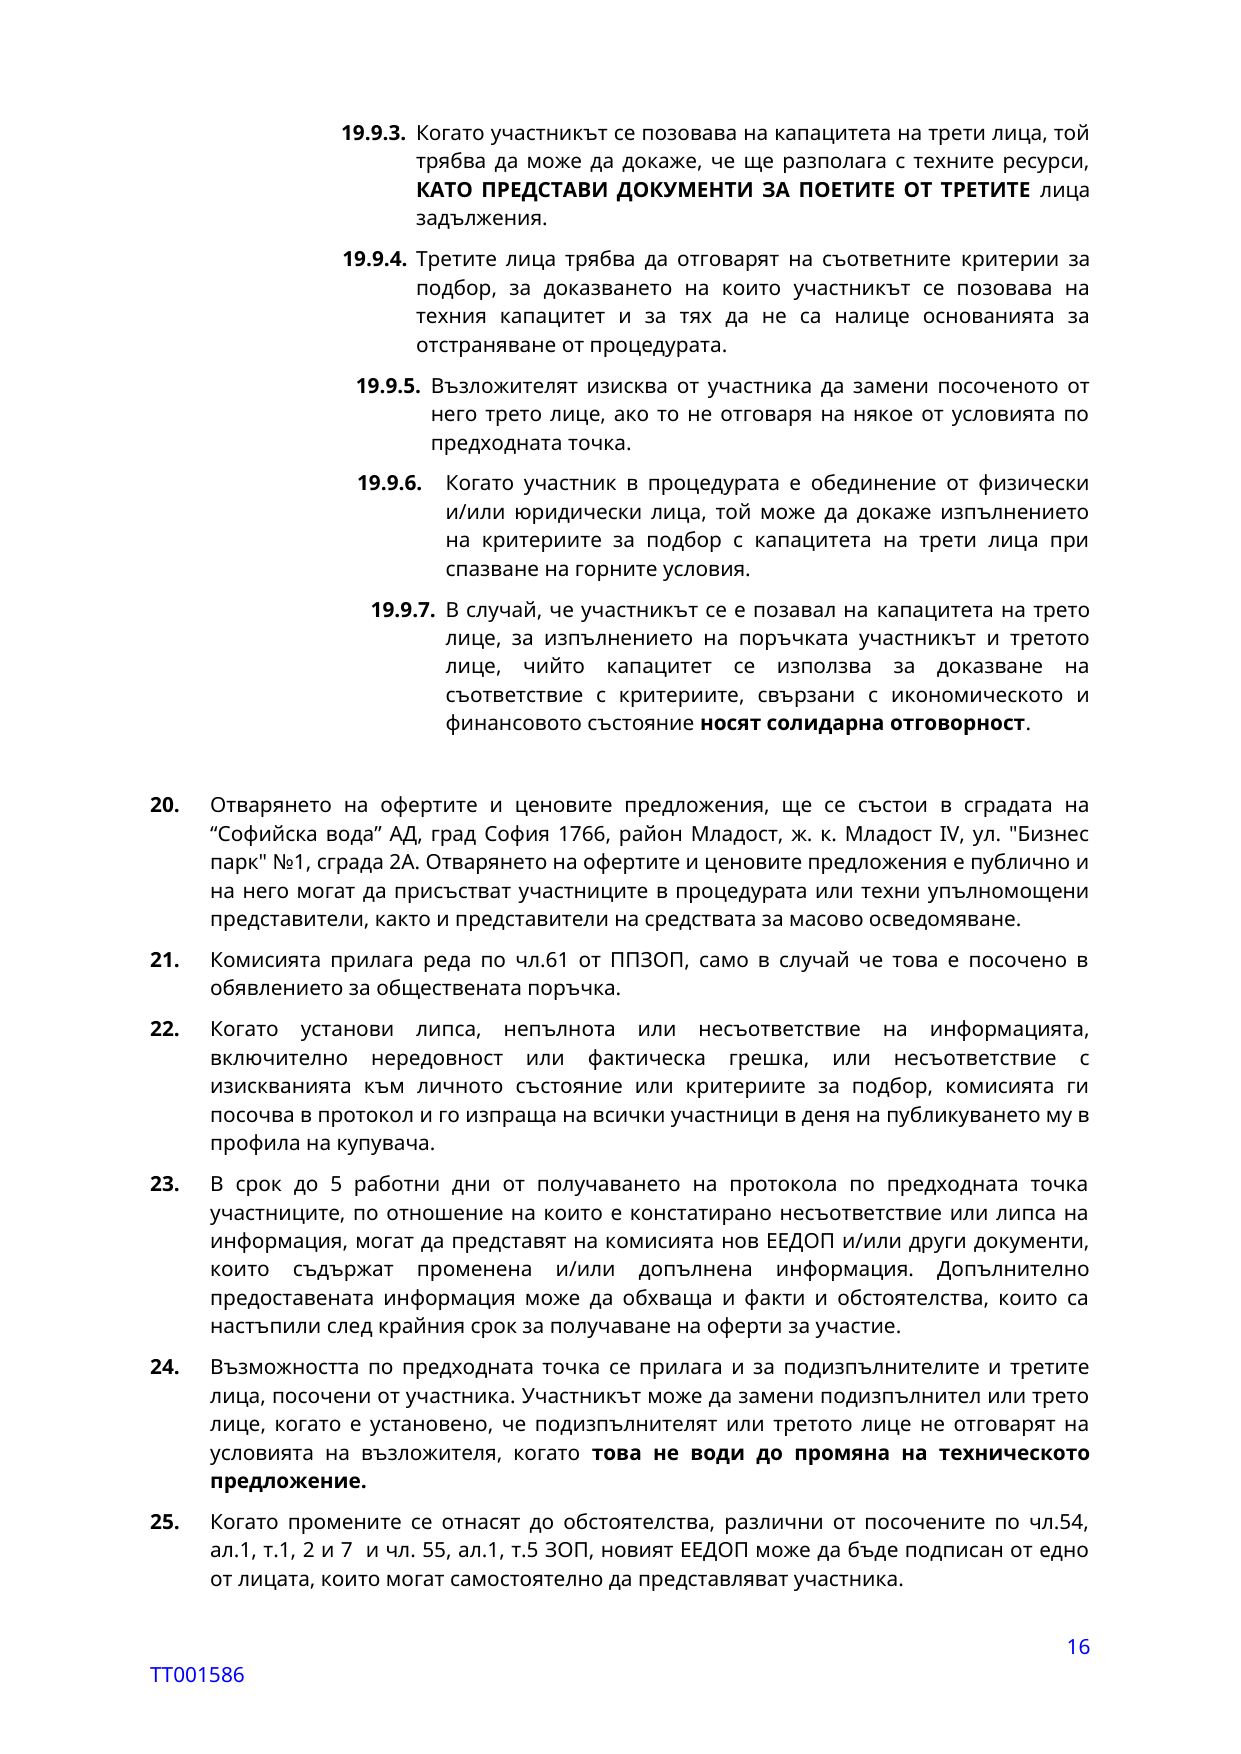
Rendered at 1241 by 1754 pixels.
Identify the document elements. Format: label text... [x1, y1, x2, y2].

list Когато участникът се позовава на капацитета на трети лица, той трябва да може да докаже, че ще разполага с техните ресурси, КАТО ПРЕДСТАВИ ДОКУМЕНТИ ЗА ПОЕТИТЕ ОТ ТРЕТИТЕ лица задължения. [341, 118, 1090, 232]
list Когато установи липса, непълнота или несъответствие на информацията, включително нередовност или фактическа грешка, или несъответствие с изискванията към личното състояние или критериите за подбор, комисията ги посочва в протокол и го изпраща на всички участници в деня на публикуването му в профила на купувача. [150, 1014, 1090, 1157]
list В срок до 5 работни дни от получаването на протокола по предходната точка участниците, по отношение на които е констатирано несъответствие или липса на информация, могат да представят на комисията нов ЕЕДОП и/или други документи, които съдържат променена и/или допълнена информация. Допълнително предоставената информация може да обхваща и факти и обстоятелства, които са настъпили след крайния срок за получаване на оферти за участие. [150, 1169, 1090, 1340]
list Когато участник в процедурата е обединение от физически и/или юридически лица, той може да докаже изпълнението на критериите за подбор с капацитета на трети лица при спазване на горните условия. [357, 468, 1090, 582]
list Когато промените се отнасят до обстоятелства, различни от посочените по чл.54, ал.1, т.1, 2 и 7 и чл. 55, ал.1, т.5 ЗОП, новият ЕЕДОП може да бъде подписан от едно от лицата, които могат самостоятелно да представляват участника. [150, 1507, 1090, 1592]
list Третите лица трябва да отговарят на съответните критерии за подбор, за доказването на които участникът се позовава на техния капацитет и за тях да не са налице основанията за отстраняване от процедурата. [342, 244, 1090, 358]
list В случай, че участникът се е позавал на капацитета на трето лице, за изпълнението на поръчката участникът и третото лице, чийто капацитет се използва за доказване на съответствие с критериите, свързани с икономическото и финансовото състояние носят солидарна отговорност. [370, 595, 1090, 737]
list Възложителят изисква от участника да замени посоченото от него трето лице, ако то не отговаря на някое от условията по предходната точка. [356, 371, 1090, 456]
list Отварянето на офертите и ценовите предложения, ще се състои в сградата на “Софийска вода” АД, град София 1766, район Младост, ж. к. Младост ІV, ул. "Бизнес парк" №1, сграда 2А. Отварянето на офертите и ценовите предложения е публично и на него могат да присъстват участниците в процедурата или техни упълномощени представители, както и представители на средствата за масово осведомяване. [150, 790, 1090, 933]
list Комисията прилага реда по чл.61 от ППЗОП, само в случай че това е посочено в обявлението за обществената поръчка. [150, 945, 1090, 1002]
list Възможността по предходната точка се прилага и за подизпълнителите и третите лица, посочени от участника. Участникът може да замени подизпълнител или трето лице, когато е установено, че подизпълнителят или третото лице не отговарят на условията на възложителя, когато това не води до промяна на техническото предложение. [150, 1352, 1090, 1494]
